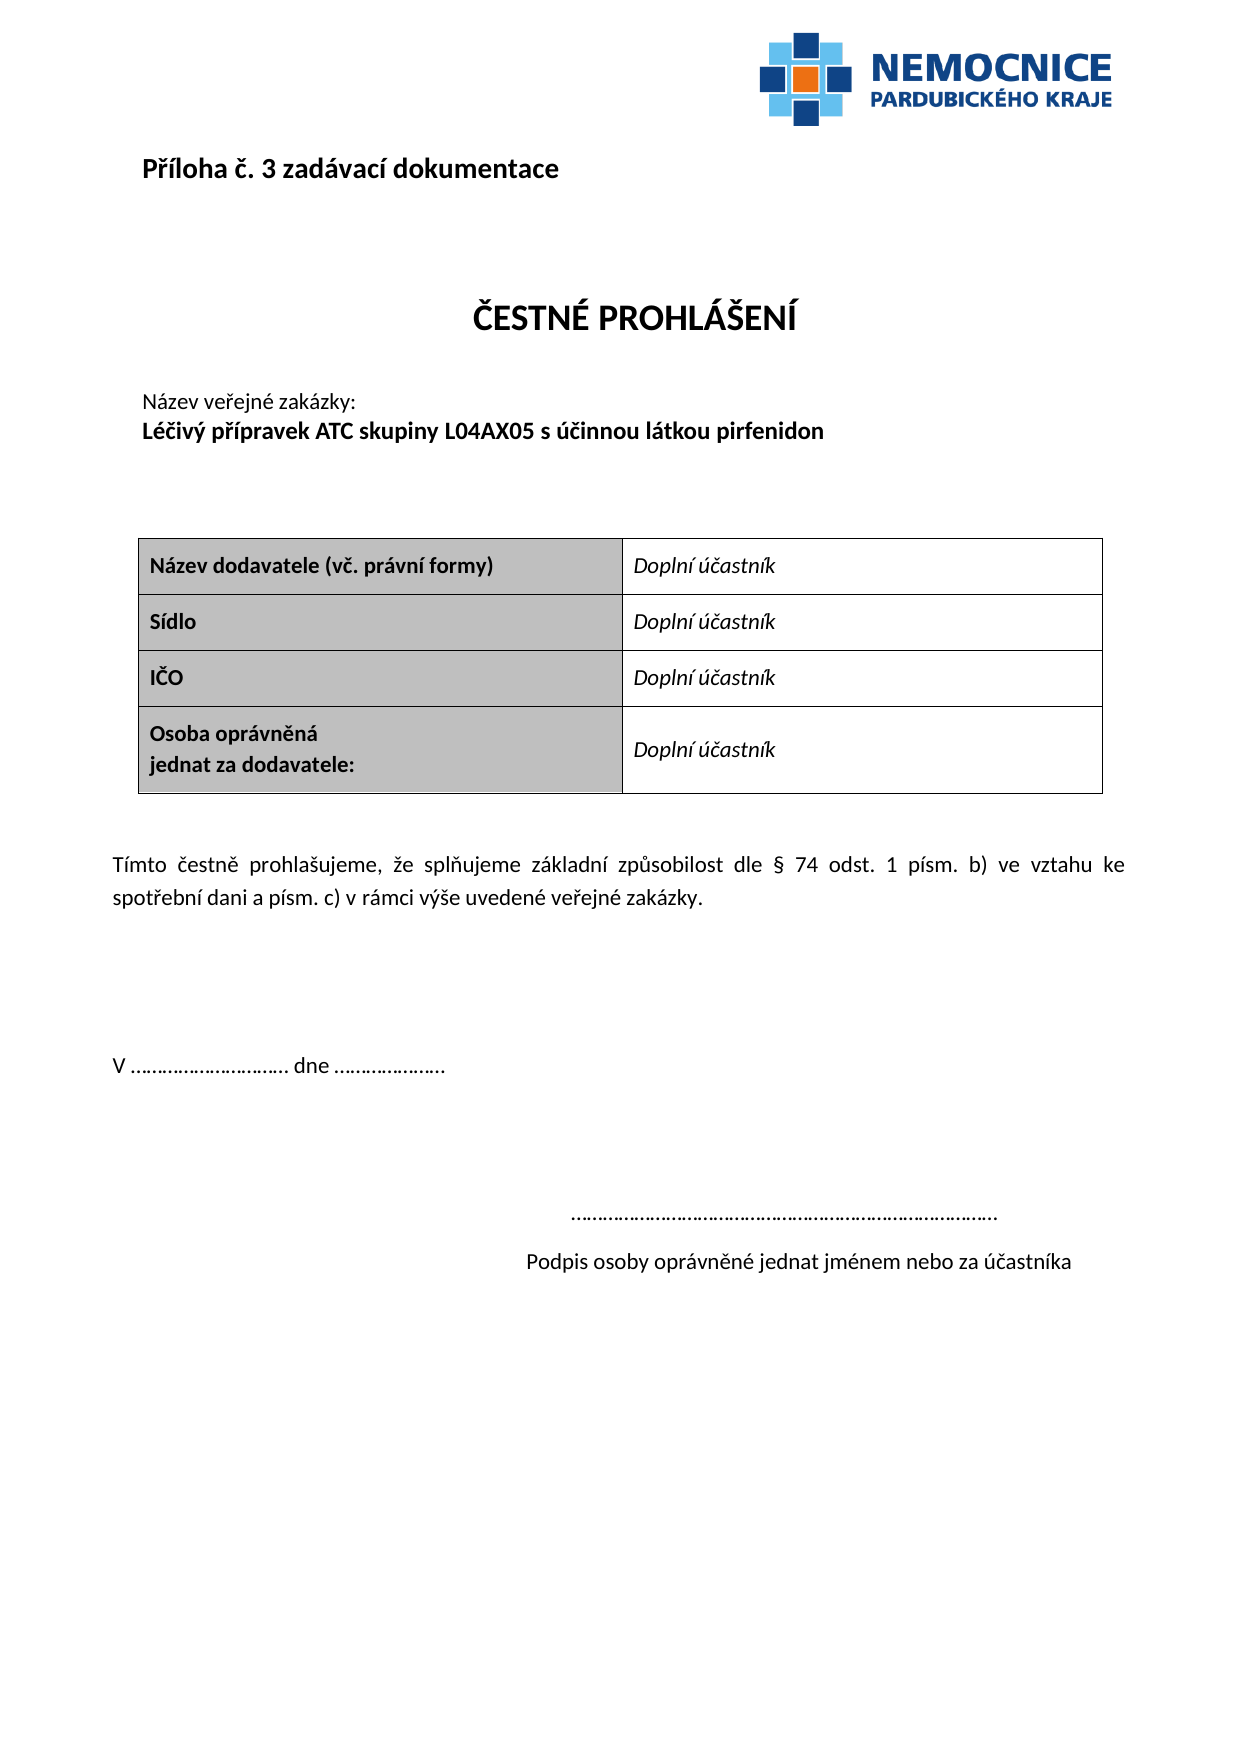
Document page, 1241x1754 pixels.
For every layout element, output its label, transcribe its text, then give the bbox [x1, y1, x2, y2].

table_cell Doplní účastník [623, 651, 1102, 706]
text ……………………………………………………………………… [112, 1198, 1128, 1226]
table_cell Doplní účastník [623, 595, 1102, 650]
text ČESTNÉ PROHLÁŠENÍ [142, 294, 1128, 339]
table_cell Doplní účastník [623, 707, 1102, 792]
table_cell IČO [139, 651, 622, 706]
text Název veřejné zakázky: [112, 387, 1128, 415]
text V ………………………… dne ………………… [112, 1052, 1128, 1080]
text Podpis osoby oprávněné jednat jménem nebo za účastníka [112, 1247, 1128, 1275]
text Léčivý přípravek ATC skupiny L04AX05 s účinnou látkou pirfenidon [112, 415, 1128, 445]
text Tímto čestně prohlašujeme, že splňujeme základní způsobilost dle § 74 odst. 1 písm. b) ve vztahu ke spotřební dani a písm. c) v rámci výše uvedené veřejné zakázky. [112, 851, 1128, 911]
table_cell Sídlo [139, 595, 622, 650]
picture [758, 31, 1112, 127]
table_cell Osoba oprávněná jednat za dodavatele: [139, 707, 622, 792]
text Příloha č. 3 zadávací dokumentace [142, 150, 1128, 186]
table_header Doplní účastník [623, 539, 1102, 594]
table_header Název dodavatele (vč. právní formy) [139, 539, 622, 594]
